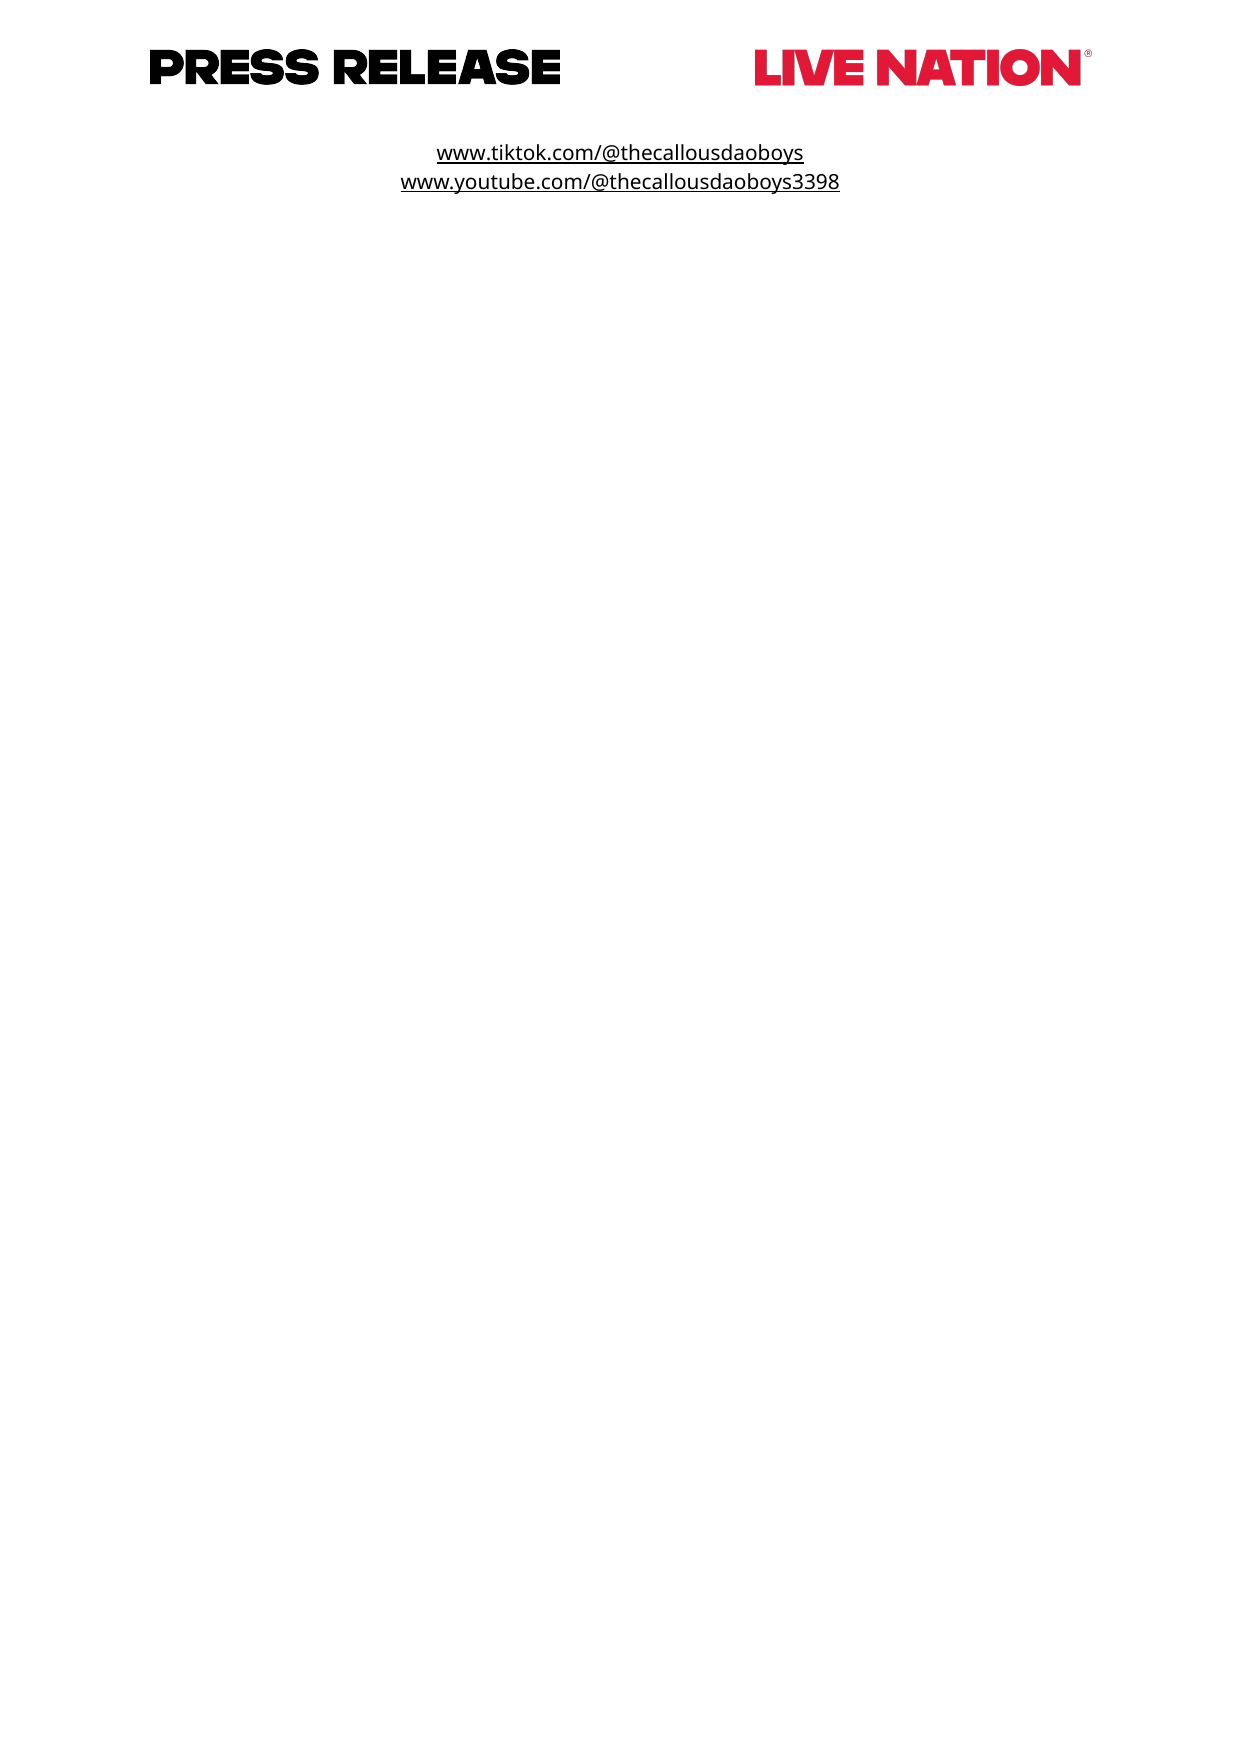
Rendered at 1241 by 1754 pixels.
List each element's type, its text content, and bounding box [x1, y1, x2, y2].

text www.tiktok.com/@thecallousdaoboys [150, 138, 1090, 167]
picture [150, 49, 560, 85]
picture [755, 49, 1092, 86]
text www.youtube.com/@thecallousdaoboys3398 [150, 167, 1090, 195]
